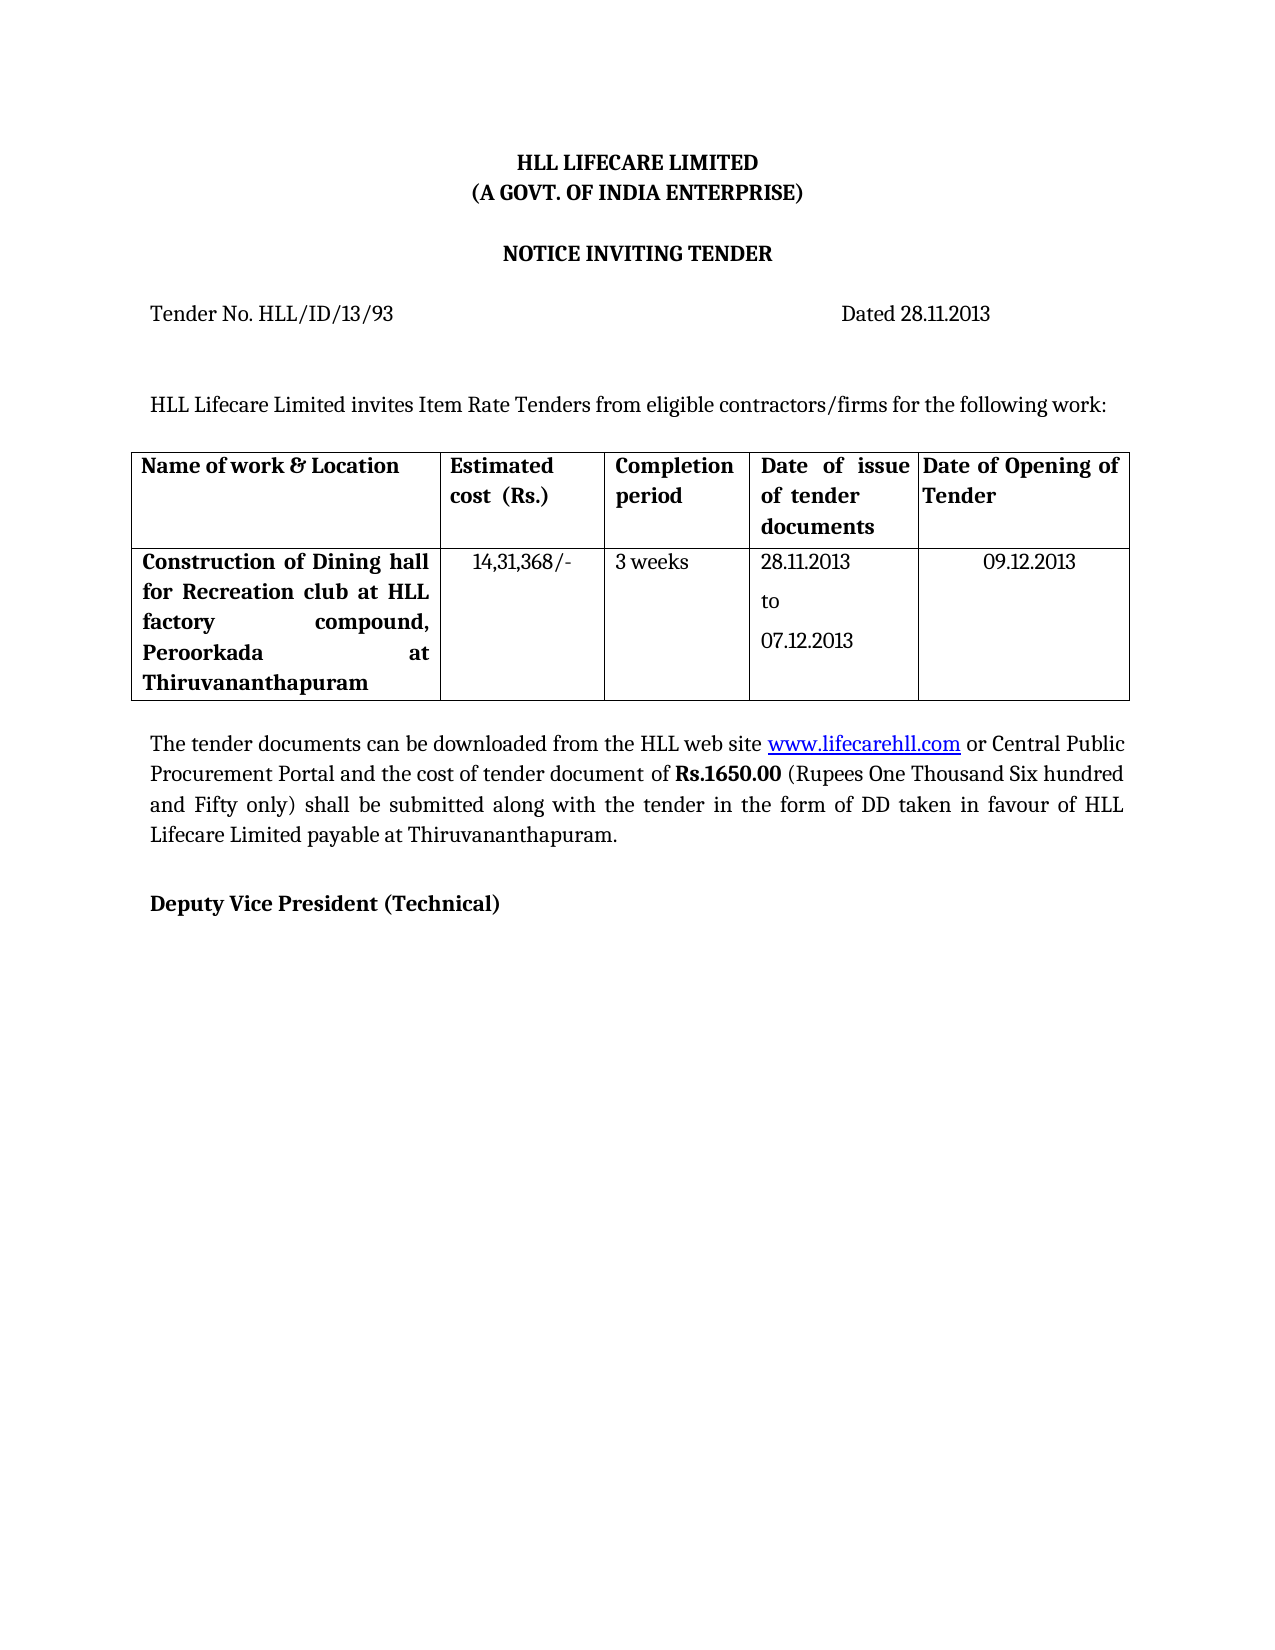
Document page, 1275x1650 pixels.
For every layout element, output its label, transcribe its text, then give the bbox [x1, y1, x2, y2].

text NOTICE INVITING TENDER [150, 241, 1125, 267]
text The tender documents can be downloaded from the HLL web site www.lifecarehll.com or Central Public Procurement Portal and the cost of tender document of Rs.1650.00 (Rupees One Thousand Six hundred and Fifty only) shall be submitted along with the tender in the form of DD taken in favour of HLL Lifecare Limited payable at Thiruvananthapuram. [150, 731, 1125, 848]
table_cell 3 weeks [605, 549, 749, 700]
table_header Date of Opening of Tender [919, 453, 1129, 548]
text Tender No. HLL/ID/13/93 Dated 28.11.2013 [150, 301, 1125, 327]
text HLL LIFECARE LIMITED [150, 150, 1125, 176]
table_cell 28.11.2013 to 07.12.2013 [750, 549, 918, 700]
table_cell 14,31,368/- [441, 549, 604, 700]
table_header Date of issue of tender documents [750, 453, 918, 548]
text HLL Lifecare Limited invites Item Rate Tenders from eligible contractors/firms for the following work: [150, 392, 1125, 418]
table_header Completion period [605, 453, 749, 548]
table_header Name of work & Location [132, 453, 440, 548]
text Deputy Vice President (Technical) [150, 890, 1125, 917]
table_header Estimated cost (Rs.) [441, 453, 604, 548]
text (A GOVT. OF ) [150, 180, 1125, 207]
table_cell 09.12.2013 [919, 549, 1129, 700]
table_cell Construction of Dining hall for Recreation club at HLL factory compound, Peroorkada at Thiruvananthapuram [132, 549, 440, 700]
